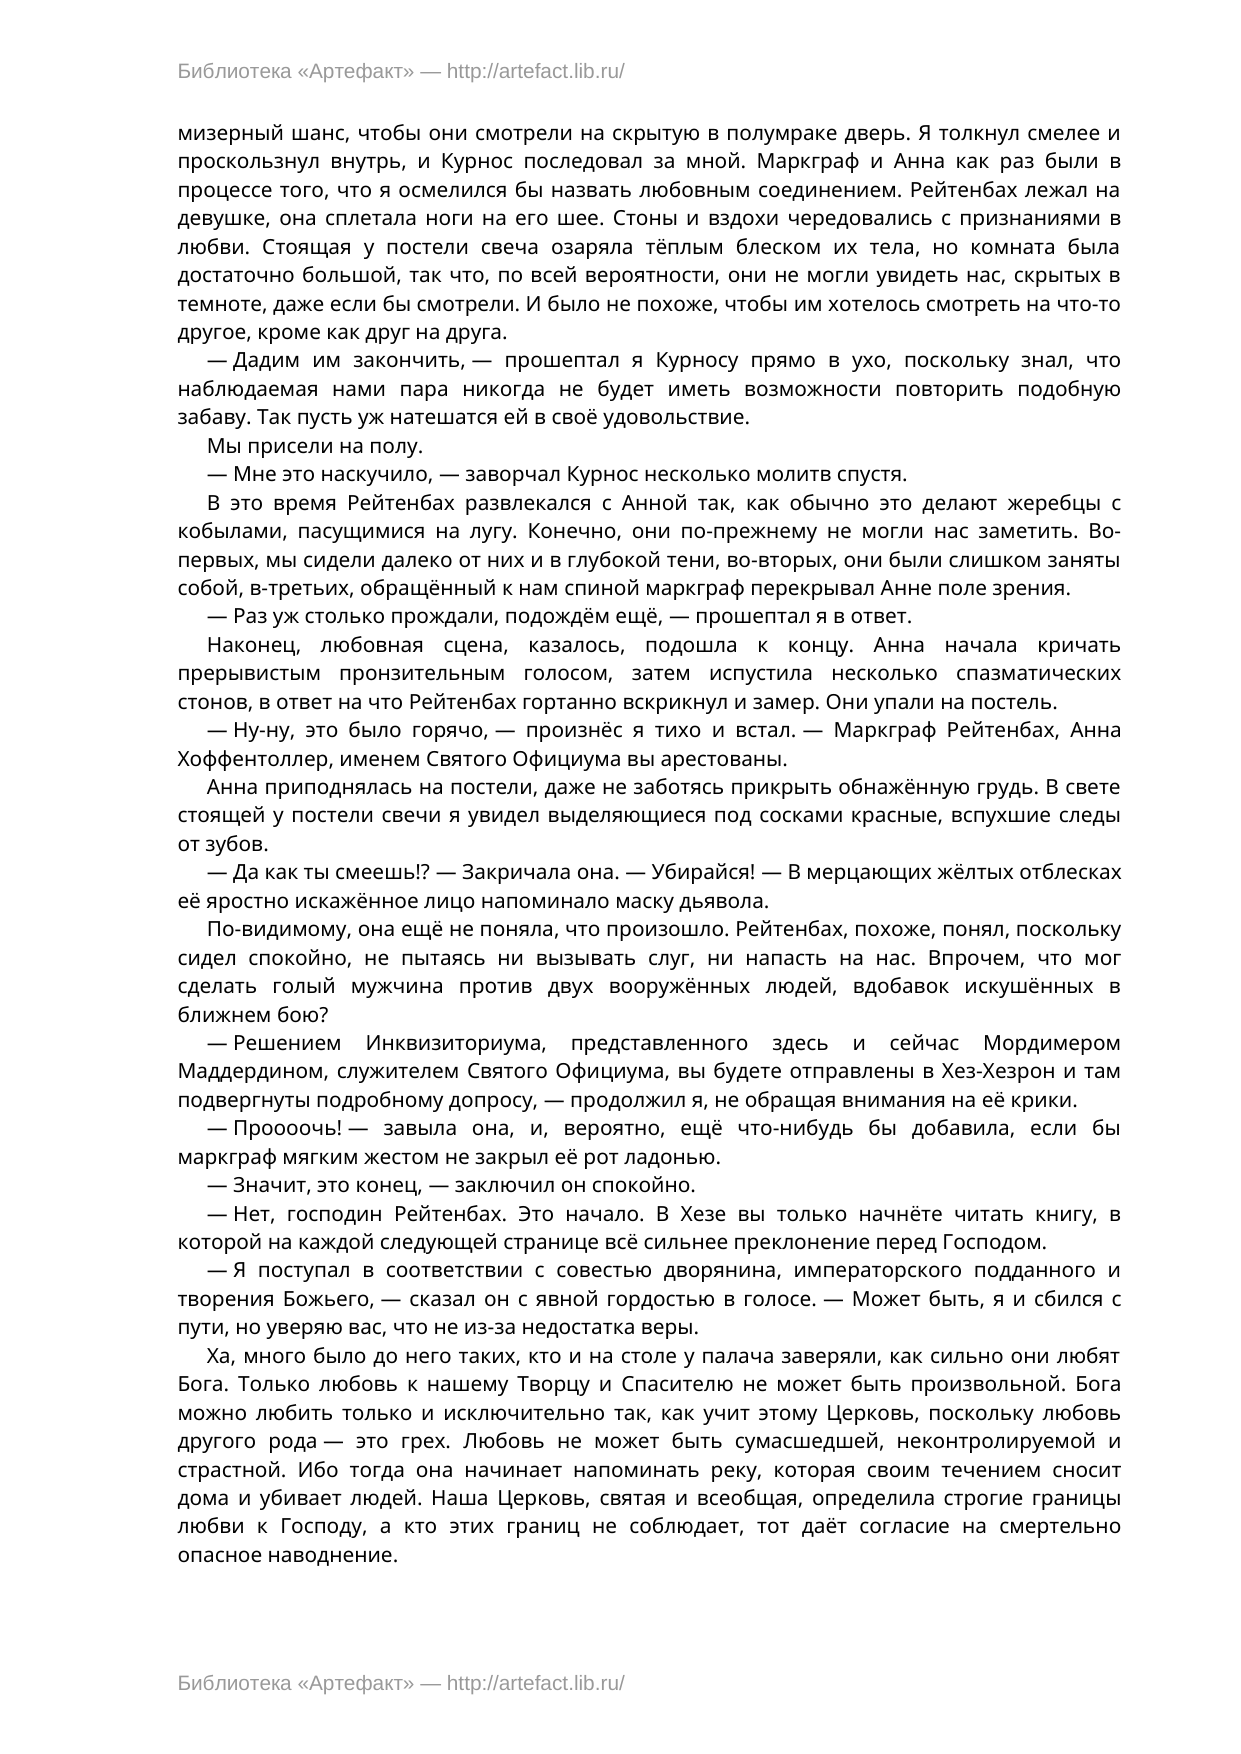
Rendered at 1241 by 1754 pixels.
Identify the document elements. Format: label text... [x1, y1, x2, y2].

text В это время Рейтенбах развлекался с Анной так, как обычно это делают жеребцы с кобылами, пасущимися на лугу. Конечно, они по-прежнему не могли нас заметить. Во-первых, мы сидели далеко от них и в глубокой тени, во-вторых, они были слишком заняты собой, в-третьих, обращённый к нам спиной маркграф перекрывал Анне поле зрения. [177, 488, 1122, 602]
text — Да как ты смеешь!? — Закричала она. — Убирайся! — В мерцающих жёлтых отблесках её яростно искажённое лицо напоминало маску дьявола. [177, 857, 1122, 914]
text Мы присели на полу. [177, 431, 1122, 459]
text Наконец, любовная сцена, казалось, подошла к концу. Анна начала кричать прерывистым пронзительным голосом, затем испустила несколько спазматических стонов, в ответ на что Рейтенбах гортанно вскрикнул и замер. Они упали на постель. [177, 630, 1122, 715]
text Анна приподнялась на постели, даже не заботясь прикрыть обнажённую грудь. В свете стоящей у постели свечи я увидел выделяющиеся под сосками красные, вспухшие следы от зубов. [177, 772, 1122, 857]
text — Проооочь! — завыла она, и, вероятно, ещё что-нибудь бы добавила, если бы маркграф мягким жестом не закрыл её рот ладонью. [177, 1113, 1122, 1170]
text — Раз уж столько прождали, подождём ещё, — прошептал я в ответ. [177, 602, 1122, 630]
text — Ну-ну, это было горячо, — произнёс я тихо и встал. — Маркграф Рейтенбах, Анна Хоффентоллер, именем Святого Официума вы арестованы. [177, 715, 1122, 772]
text — Решением Инквизиториума, представленного здесь и сейчас Мордимером Маддердином, служителем Святого Официума, вы будете отправлены в Хез-Хезрон и там подвергнуты подробному допросу, — продолжил я, не обращая внимания на её крики. [177, 1028, 1122, 1113]
text — Значит, это конец, — заключил он спокойно. [177, 1170, 1122, 1199]
text — Мне это наскучило, — заворчал Курнос несколько молитв спустя. [177, 459, 1122, 488]
text По-видимому, она ещё не поняла, что произошло. Рейтенбах, похоже, понял, поскольку сидел спокойно, не пытаясь ни вызывать слуг, ни напасть на нас. Впрочем, что мог сделать голый мужчина против двух вооружённых людей, вдобавок искушённых в ближнем бою? [177, 914, 1122, 1028]
text — Я поступал в соответствии с совестью дворянина, императорского подданного и творения Божьего, — сказал он с явной гордостью в голосе. — Может быть, я и сбился с пути, но уверяю вас, что не из-за недостатка веры. [177, 1256, 1122, 1341]
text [177, 118, 1122, 346]
text Ха, много было до него таких, кто и на столе у палача заверяли, как сильно они любят Бога. Только любовь к нашему Творцу и Спасителю не может быть произвольной. Бога можно любить только и исключительно так, как учит этому Церковь, поскольку любовь другого рода — это грех. Любовь не может быть сумасшедшей, неконтролируемой и страстной. Ибо тогда она начинает напоминать реку, которая своим течением сносит дома и убивает людей. Наша Церковь, святая и всеобщая, определила строгие границы любви к Господу, а кто этих границ не соблюдает, тот даёт согласие на смертельно опасное наводнение. [177, 1341, 1122, 1568]
text — Дадим им закончить, — прошептал я Курносу прямо в ухо, поскольку знал, что наблюдаемая нами пара никогда не будет иметь возможности повторить подобную забаву. Так пусть уж натешатся ей в своё удовольствие. [177, 346, 1122, 431]
text — Нет, господин Рейтенбах. Это начало. В Хезе вы только начнёте читать книгу, в которой на каждой следующей странице всё сильнее преклонение перед Господом. [177, 1199, 1122, 1256]
